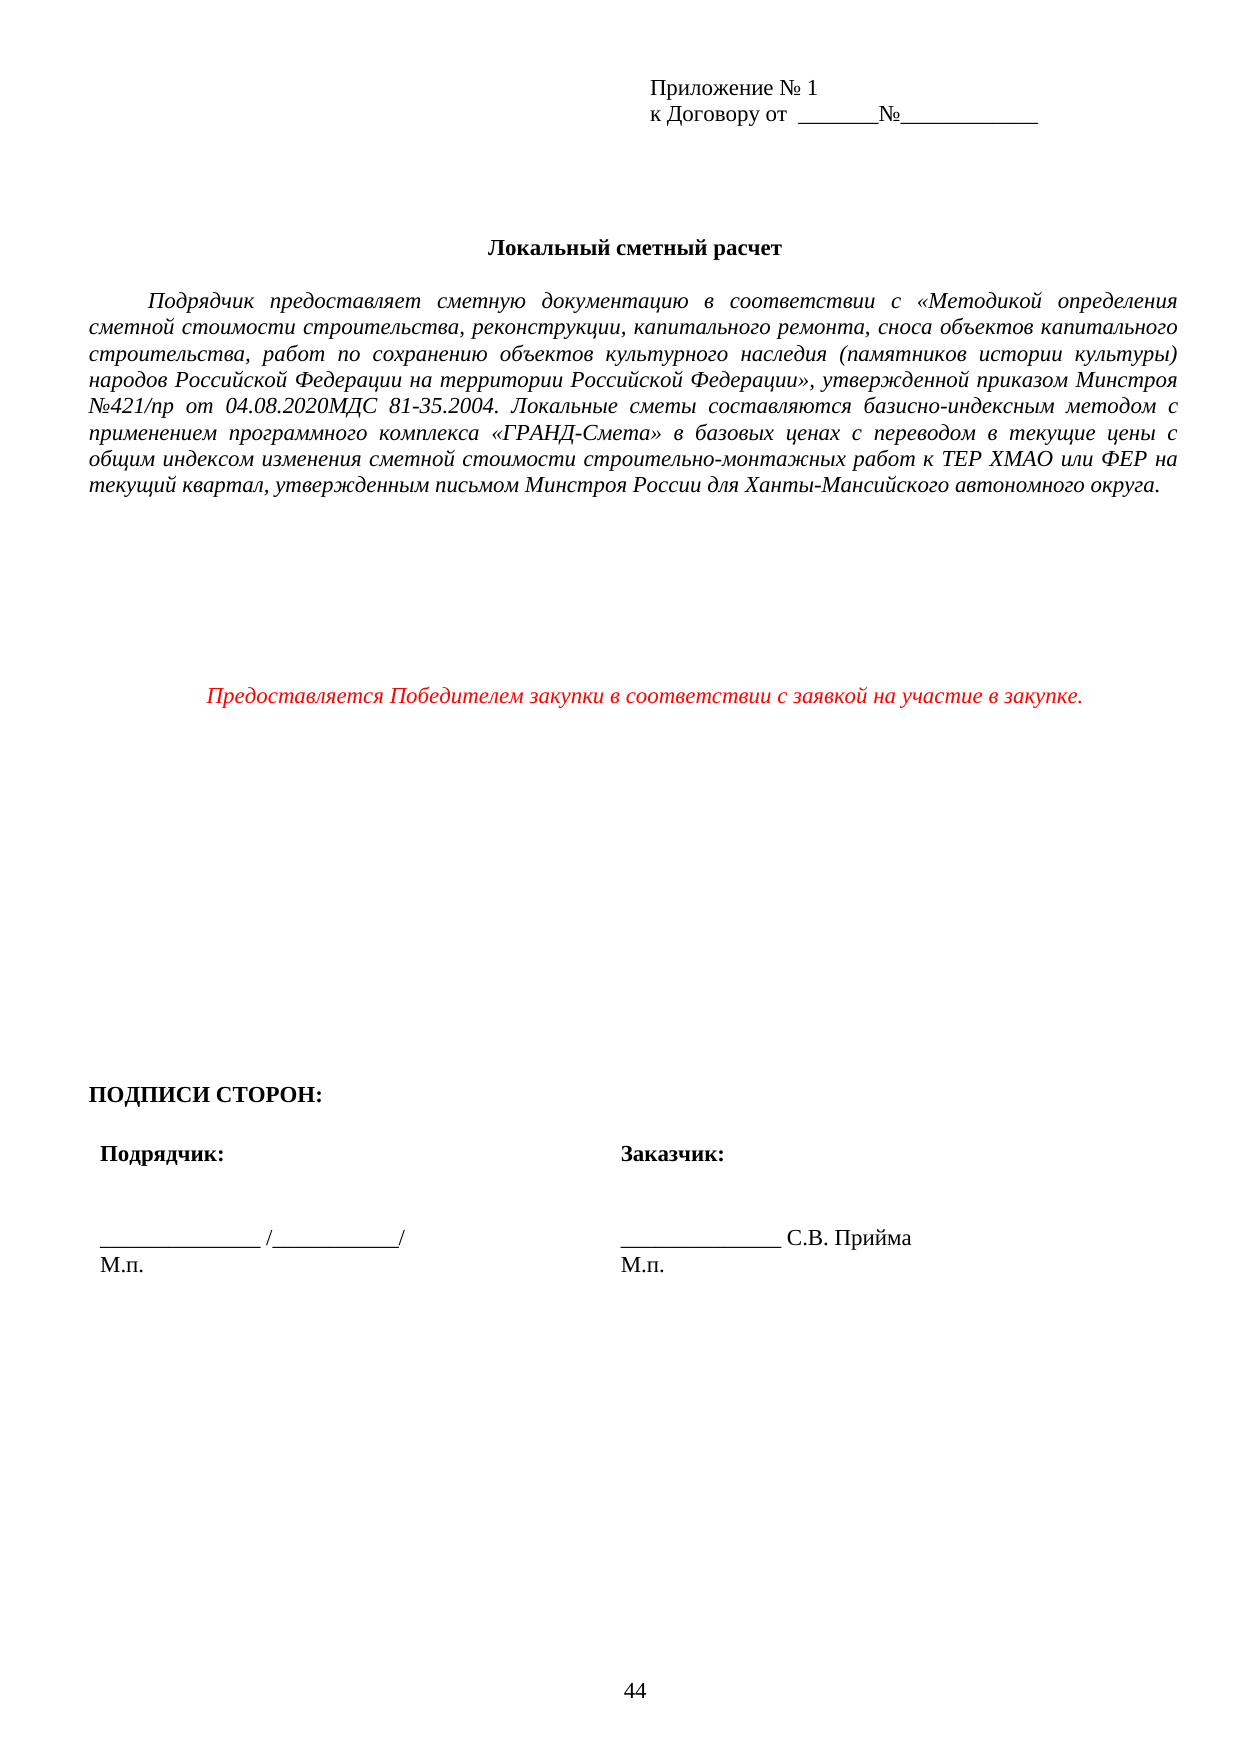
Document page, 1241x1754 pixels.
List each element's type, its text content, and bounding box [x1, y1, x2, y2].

text к Договору от _______№____________ [89, 100, 1181, 127]
table_header Подрядчик: ______________ /___________/ М.п. [89, 1141, 609, 1277]
text Приложение № 1 [89, 74, 1181, 100]
text Предоставляется Победителем закупки в соответствии с заявкой на участие в закупке. [89, 682, 1181, 709]
text ПОДПИСИ СТОРОН: [89, 1082, 1181, 1108]
text Подрядчик предоставляет сметную документацию в соответствии с «Методикой определения сметной стоимости строительства, реконструкции, капитального ремонта, сноса объектов капитального строительства, работ по сохранению объектов культурного наследия (памятников истории культуры) народов Российской Федерации на территории Российской Федерации», утвержденной приказом Минстроя №421/пр от 04.08.2020МДС 81-35.2004. Локальные сметы составляются базисно-индексным методом с применением программного комплекса «ГРАНД-Смета» в базовых ценах с переводом в текущие цены с общим индексом изменения сметной стоимости строительно-монтажных работ к ТЕР ХМАО или ФЕР на текущий квартал, утвержденным письмом Минстроя России для Ханты-Мансийского автономного округа. [89, 287, 1181, 498]
table_header Заказчик: ______________ С.В. Прийма М.п. [609, 1141, 1130, 1277]
text Локальный сметный расчет [89, 234, 1181, 261]
